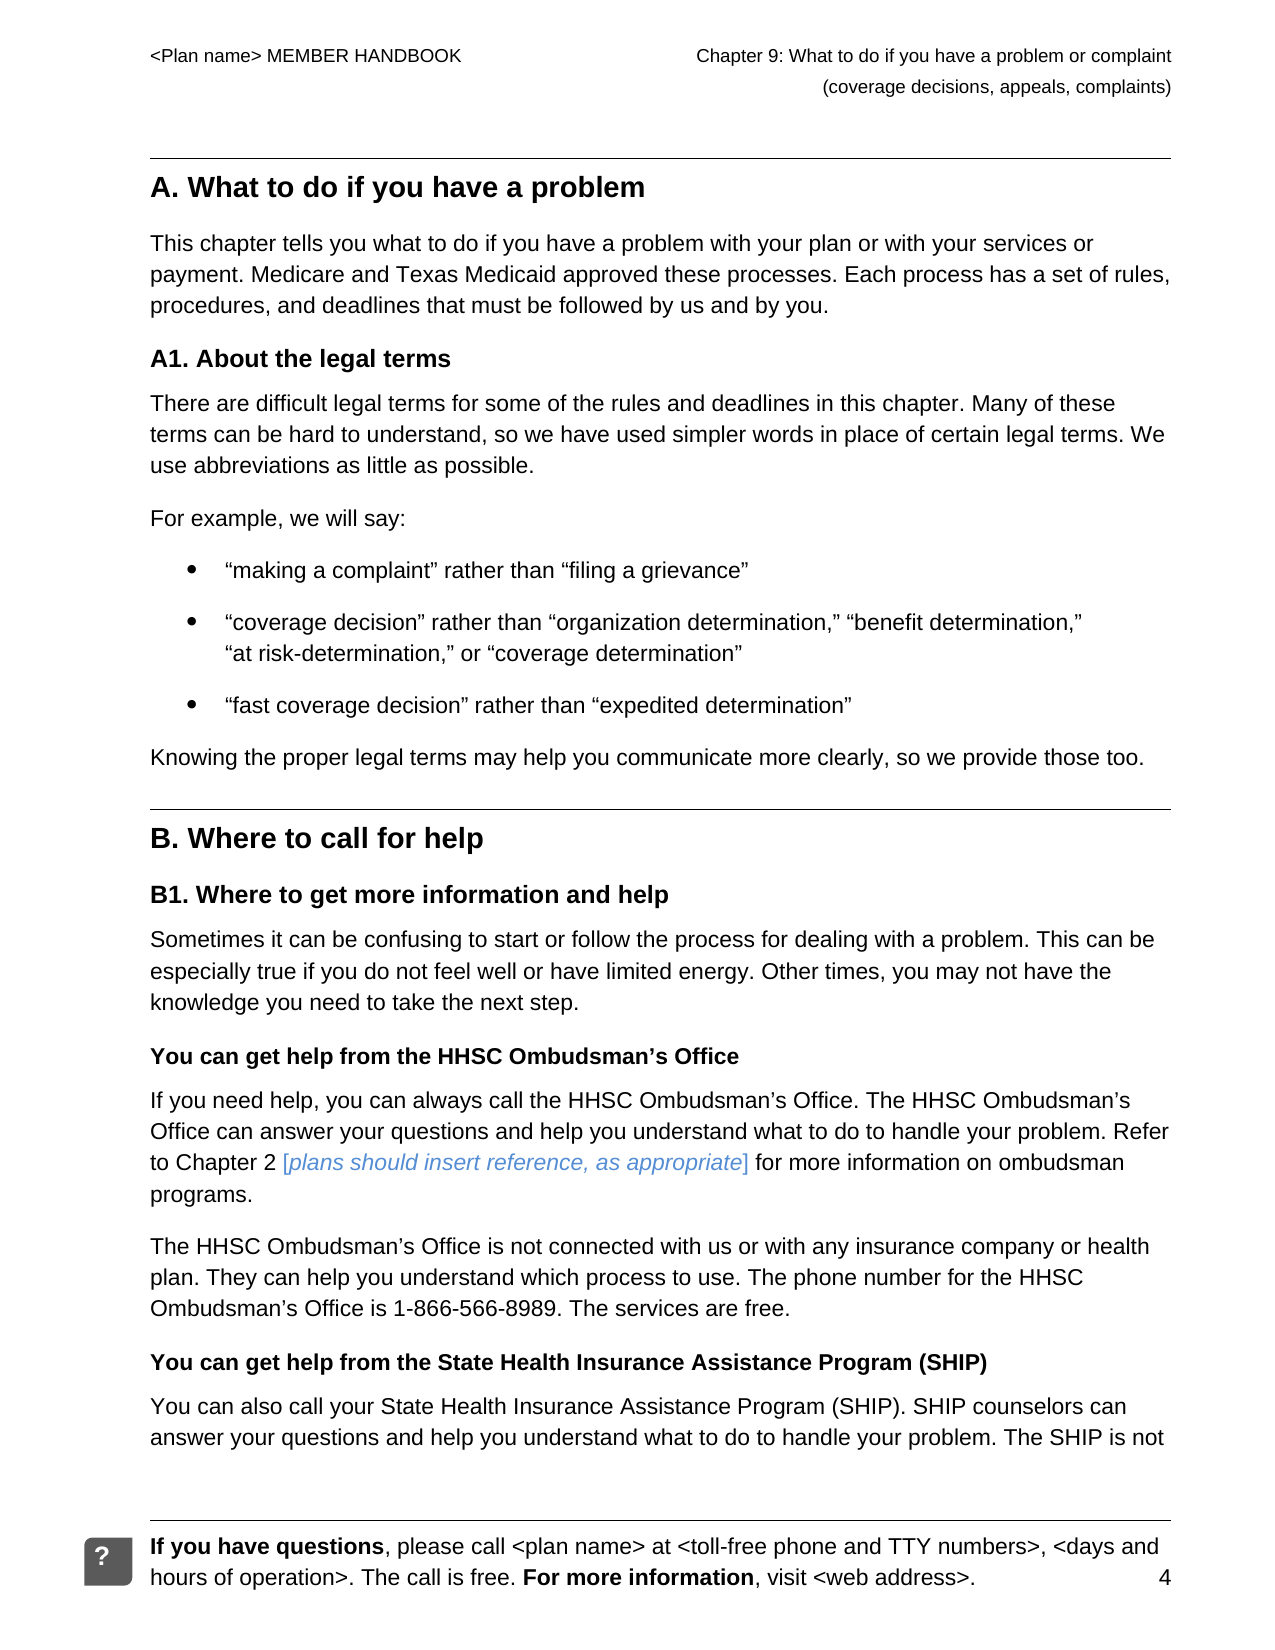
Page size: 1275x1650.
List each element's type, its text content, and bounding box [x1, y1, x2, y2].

text Sometimes it can be confusing to start or follow the process for dealing with a problem. This can be especially true if you do not feel well or have limited energy. Other times, you may not have the knowledge you need to take the next step. [150, 923, 1171, 1017]
subtitle You can get help from the HHSC Ombudsman’s Office [150, 1037, 1096, 1071]
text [150, 1389, 1171, 1452]
text This chapter tells you what to do if you have a problem with your plan or with your services or payment. Medicare and Texas Medicaid approved these processes. Each process has a set of rules, procedures, and deadlines that must be followed by us and by you. [150, 226, 1171, 320]
subtitle B1. Where to get more information and help [150, 877, 1096, 910]
text The HHSC Ombudsman’s Office is not connected with us or with any insurance company or health plan. They can help you understand which process to use. The phone number for the HHSC Ombudsman’s Office is 1-866-566-8989. The services are free. [150, 1229, 1171, 1323]
subtitle Where to call for help [150, 810, 1171, 856]
list “coverage decision” rather than “organization determination,” “benefit determination,” “at risk-determination,” or “coverage determination” [187, 605, 1096, 668]
list “fast coverage decision” rather than “expedited determination” [187, 688, 1096, 720]
subtitle What to do if you have a problem [150, 159, 1171, 205]
subtitle A1. About the legal terms [150, 341, 1096, 374]
text If you need help, you can always call the HHSC Ombudsman’s Office. The HHSC Ombudsman’s Office can answer your questions and help you understand what to do to handle your problem. Refer to Chapter 2 [plans should insert reference, as appropriate] for more information on ombudsman programs. [150, 1083, 1171, 1208]
text Knowing the proper legal terms may help you communicate more clearly, so we provide those too. [150, 741, 1171, 772]
list “making a complaint” rather than “filing a grievance” [187, 553, 1096, 584]
text For example, we will say: [150, 501, 1171, 532]
subtitle You can get help from the State Health Insurance Assistance Program (SHIP) [150, 1344, 1096, 1377]
text There are difficult legal terms for some of the rules and deadlines in this chapter. Many of these terms can be hard to understand, so we have used simpler words in place of certain legal terms. We use abbreviations as little as possible. [150, 386, 1171, 480]
